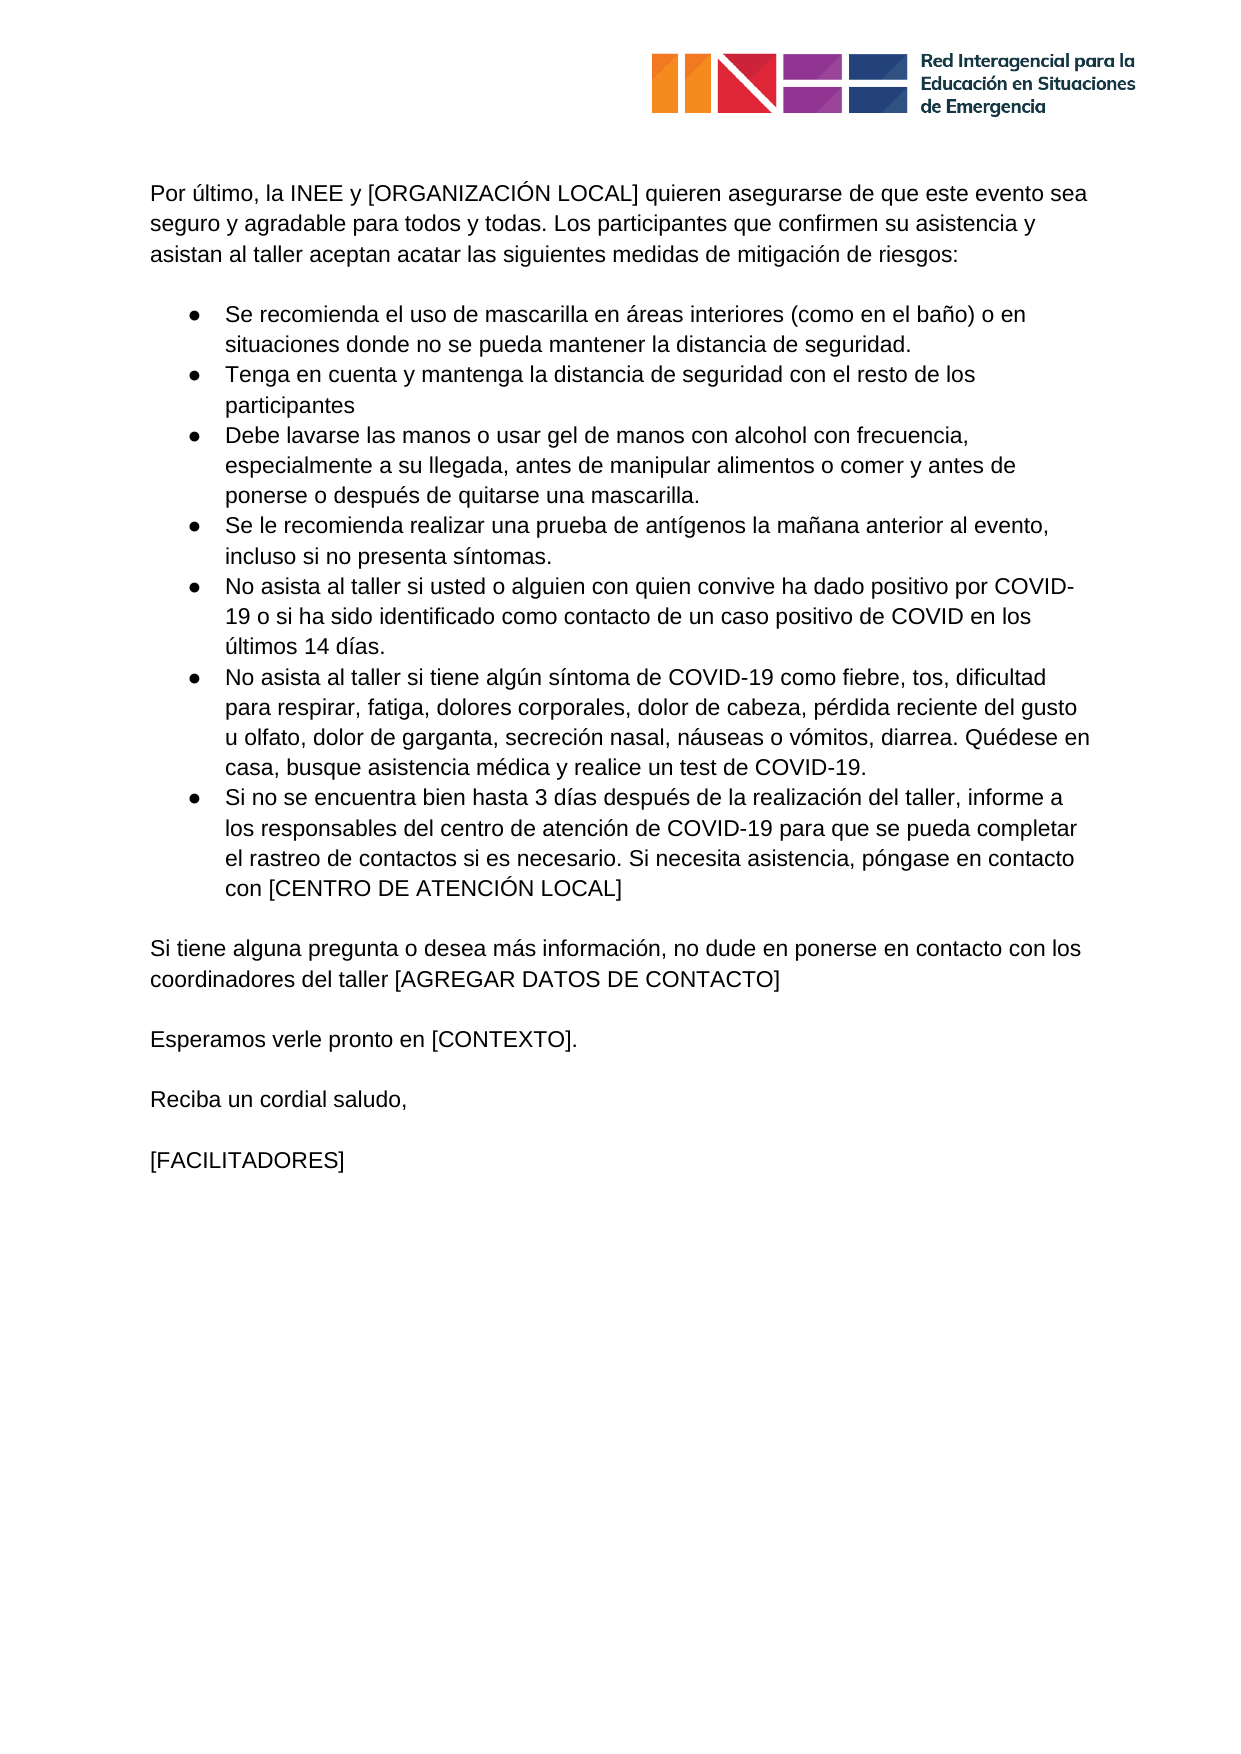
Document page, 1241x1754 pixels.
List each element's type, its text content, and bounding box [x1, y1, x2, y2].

text [FACILITADORES] [150, 1147, 1090, 1173]
list No asista al taller si usted o alguien con quien convive ha dado positivo por COVID-19 o si ha sido identificado como contacto de un caso positivo de COVID en los últimos 14 días. [187, 573, 1090, 660]
text Por último, la INEE y [ORGANIZACIÓN LOCAL] quieren asegurarse de que este evento sea seguro y agradable para todos y todas. Los participantes que confirmen su asistencia y asistan al taller aceptan acatar las siguientes medidas de mitigación de riesgos: [150, 180, 1090, 267]
list Se recomienda el uso de mascarilla en áreas interiores (como en el baño) o en situaciones donde no se pueda mantener la distancia de seguridad. [187, 301, 1090, 358]
text Reciba un cordial saludo, [150, 1086, 1090, 1113]
picture [652, 51, 1139, 118]
list No asista al taller si tiene algún síntoma de COVID-19 como fiebre, tos, dificultad para respirar, fatiga, dolores corporales, dolor de cabeza, pérdida reciente del gusto u olfato, dolor de garganta, secreción nasal, náuseas o vómitos, diarrea. Quédese en casa, busque asistencia médica y realice un test de COVID-19. [187, 663, 1090, 781]
list Debe lavarse las manos o usar gel de manos con alcohol con frecuencia, especialmente a su llegada, antes de manipular alimentos o comer y antes de ponerse o después de quitarse una mascarilla. [187, 422, 1090, 509]
list Tenga en cuenta y mantenga la distancia de seguridad con el resto de los participantes [187, 361, 1090, 418]
list Si no se encuentra bien hasta 3 días después de la realización del taller, informe a los responsables del centro de atención de COVID-19 para que se pueda completar el rastreo de contactos si es necesario. Si necesita asistencia, póngase en contacto con [CENTRO DE ATENCIÓN LOCAL] [187, 784, 1090, 901]
text Si tiene alguna pregunta o desea más información, no dude en ponerse en contacto con los coordinadores del taller [AGREGAR DATOS DE CONTACTO] [150, 935, 1090, 992]
list Se le recomienda realizar una prueba de antígenos la mañana anterior al evento, incluso si no presenta síntomas. [187, 512, 1090, 569]
text Esperamos verle pronto en [CONTEXTO]. [150, 1026, 1090, 1052]
